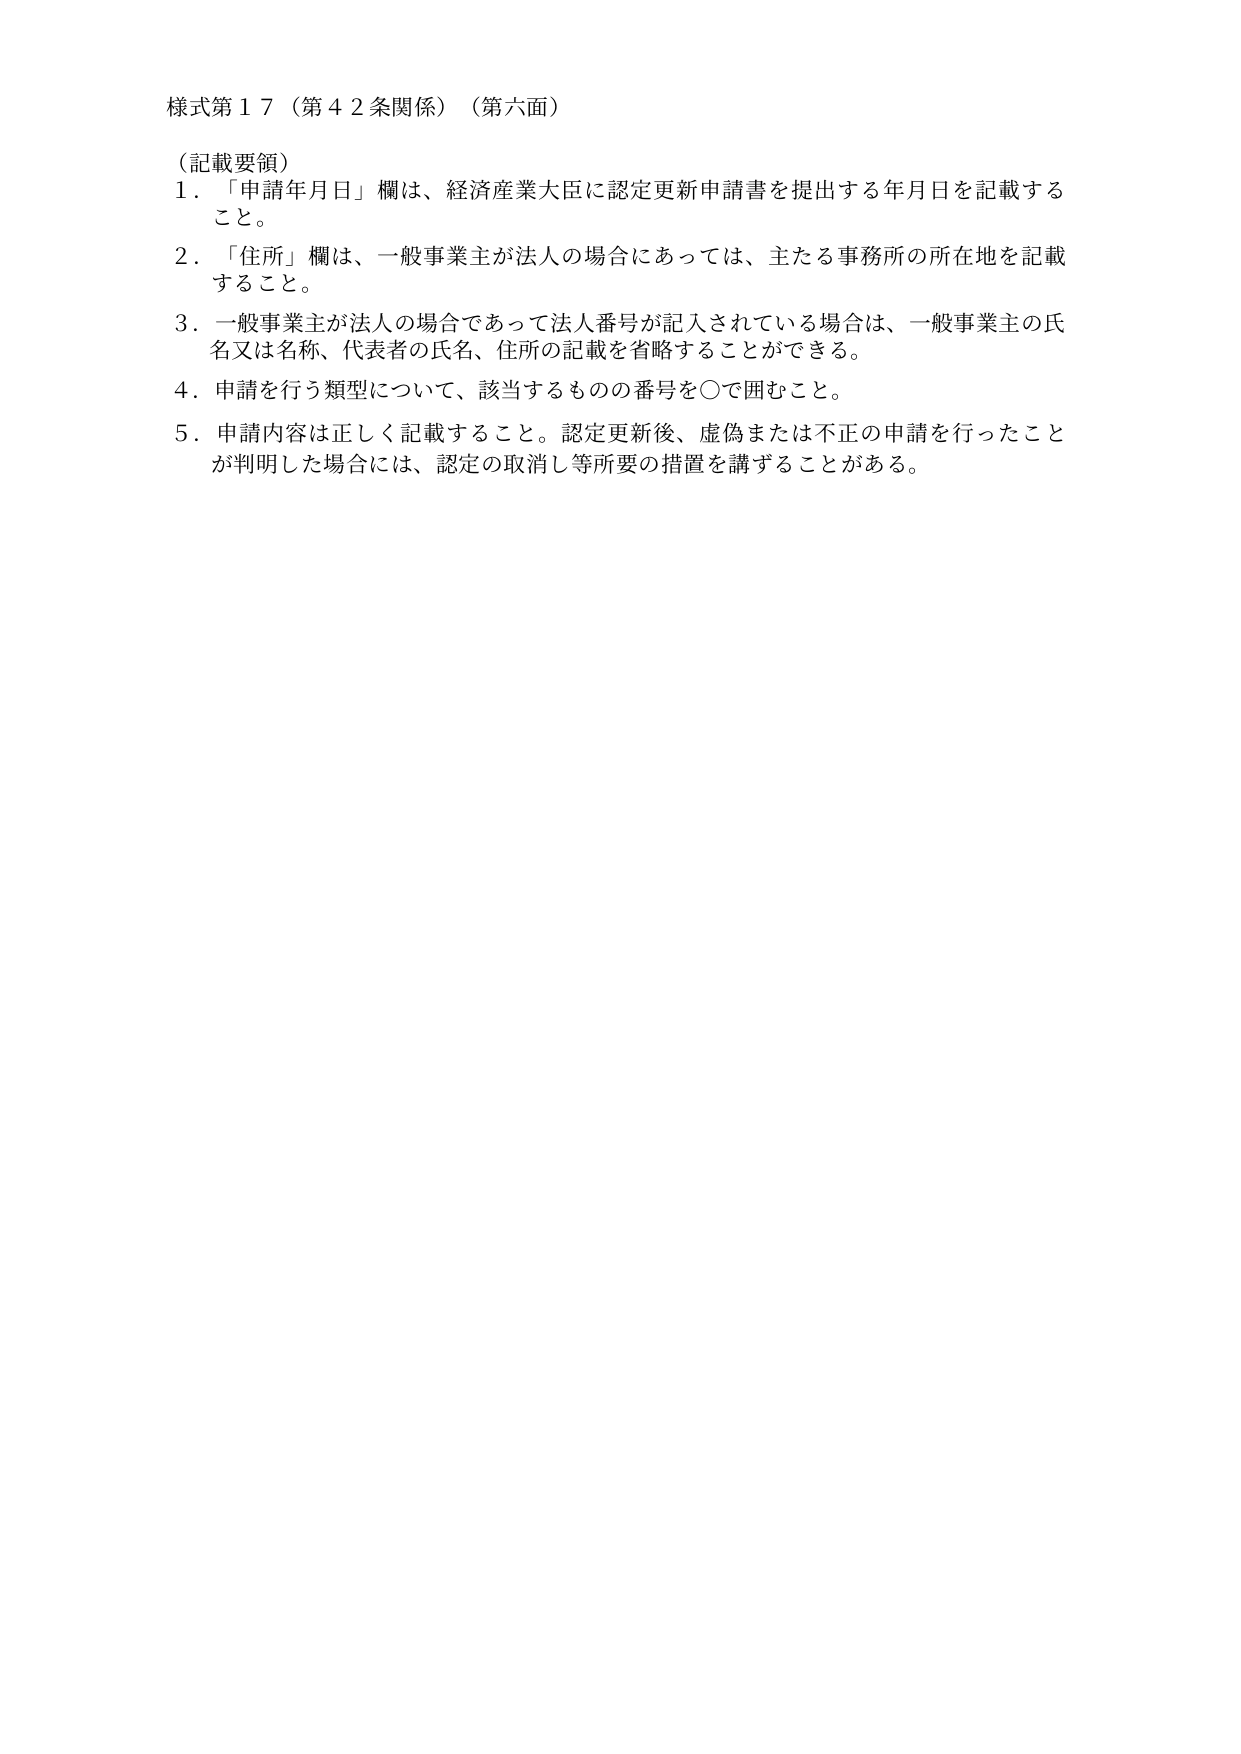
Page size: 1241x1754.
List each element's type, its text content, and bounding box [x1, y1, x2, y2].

text １．「申請年月日」欄は、経済産業大臣に認定更新申請書を提出する年月日を記載すること。 [170, 176, 1067, 231]
text （記載要領） [167, 149, 996, 176]
text ４．申請を行う類型について、該当するものの番号を○で囲むこと。 [170, 376, 1067, 403]
text ２．「住所」欄は、一般事業主が法人の場合にあっては、主たる事務所の所在地を記載すること。 [170, 243, 1067, 297]
text ５．申請内容は正しく記載すること。認定更新後、虚偽または不正の申請を行ったことが判明した場合には、認定の取消し等所要の措置を講ずることがある。 [170, 416, 1068, 479]
text 様式第１７（第４２条関係）（第六面） [167, 89, 1070, 122]
text ３．一般事業主が法人の場合であって法人番号が記入されている場合は、一般事業主の氏名又は名称、代表者の氏名、住所の記載を省略することができる。 [170, 310, 1067, 364]
